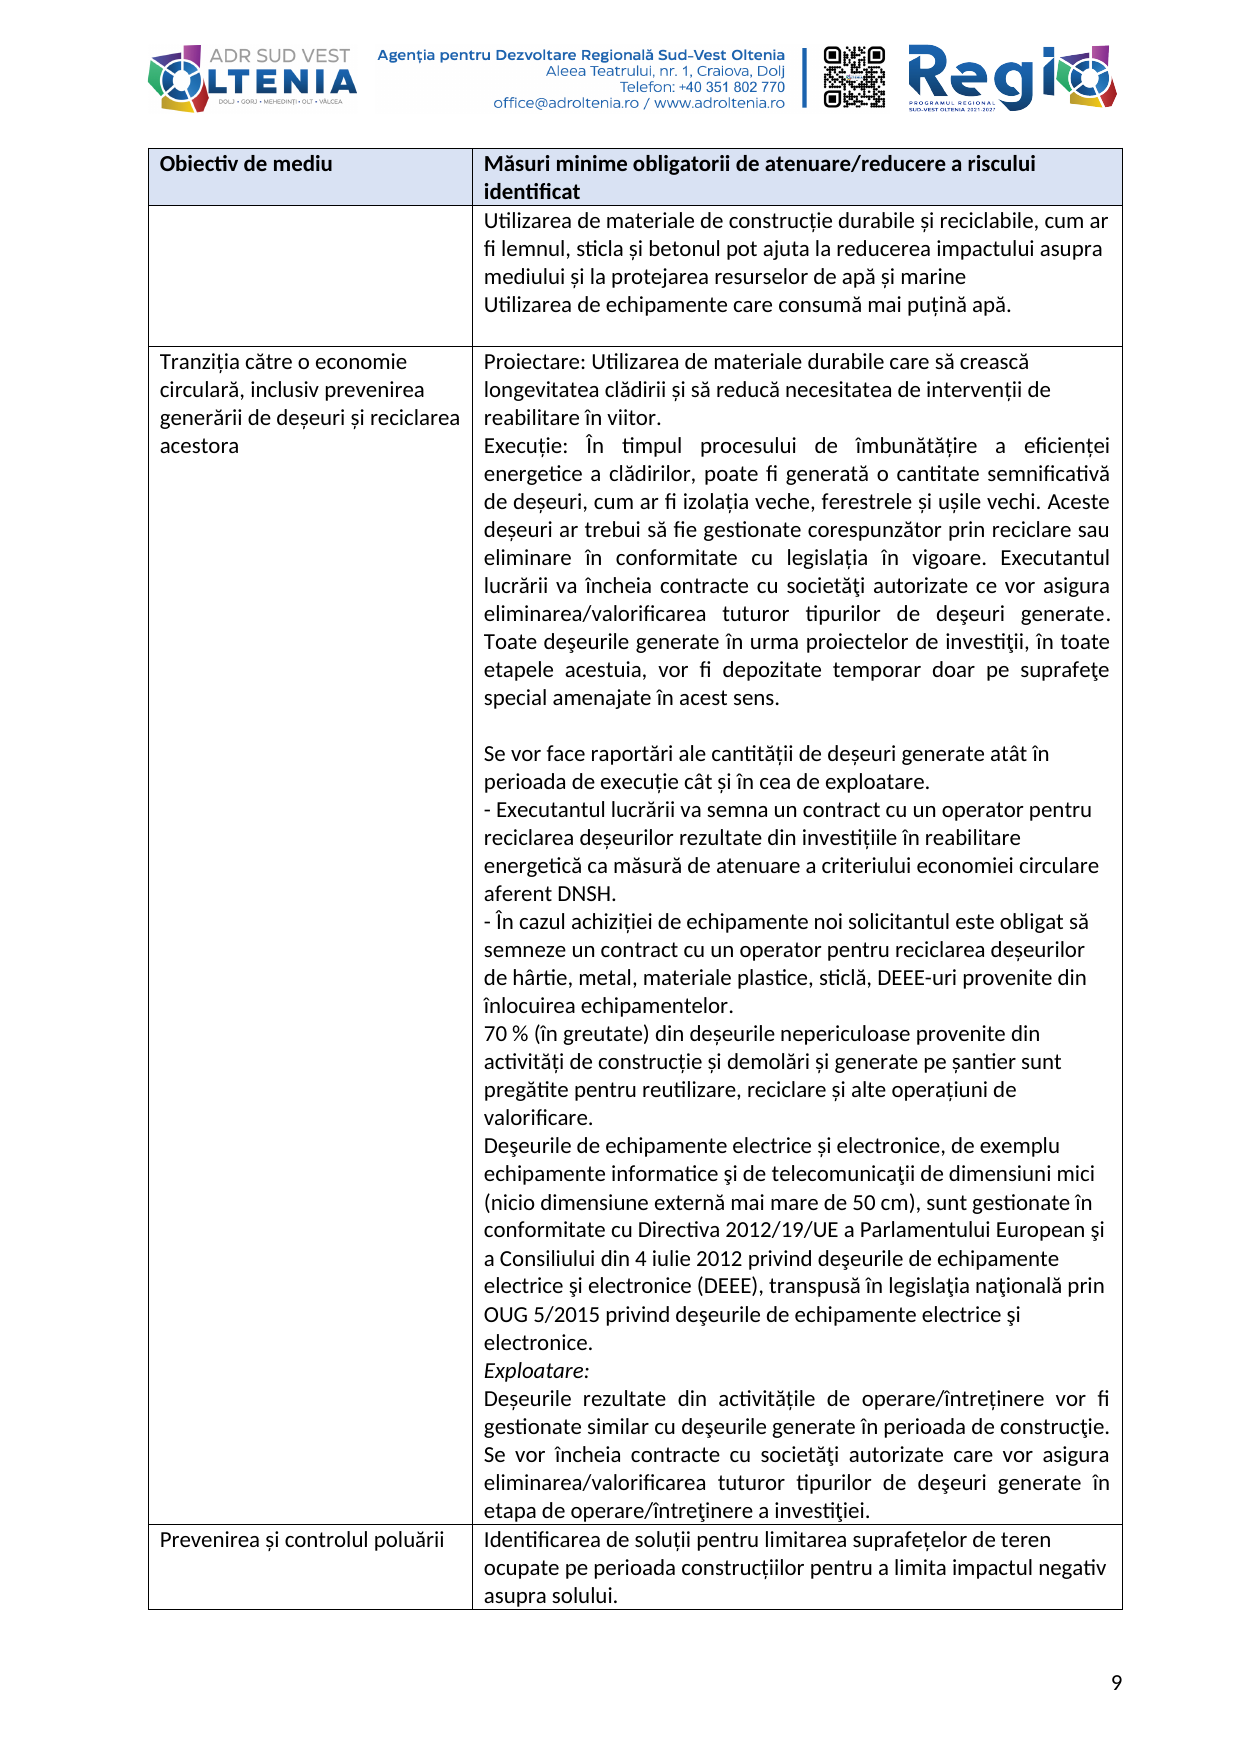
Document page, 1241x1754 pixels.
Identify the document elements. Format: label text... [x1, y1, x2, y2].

picture [907, 44, 1118, 114]
table_cell Proiectare: Utilizarea de materiale durabile care să crească longevitatea clădirii și să reducă necesitatea de intervenții de reabilitare în viitor. Execuție: În timpul procesului de îmbunătățire a eficienței energetice a clădirilor, poate fi generată o cantitate semnificativă de deșeuri, cum ar fi izolația veche, ferestrele și ușile vechi. Aceste deșeuri ar trebui să fie gestionate corespunzător prin reciclare sau eliminare în conformitate cu legislația în vigoare. Executantul lucrării va încheia contracte cu societăţi autorizate ce vor asigura eliminarea/valorificarea tuturor tipurilor de deşeuri generate. Toate deşeurile generate în urma proiectelor de investiţii, în toate etapele acestuia, vor fi depozitate temporar doar pe suprafeţe special amenajate în acest sens. Se vor face raportări ale cantității de deșeuri generate atât în perioada de execuție cât și în cea de exploatare. - Executantul lucrării va semna un contract cu un operator pentru reciclarea deșeurilor rezultate din investițiile în reabilitare energetică ca măsură de atenuare a criteriului economiei circulare aferent DNSH. - În cazul achiziției de echipamente noi solicitantul este obligat să semneze un contract cu un operator pentru reciclarea deșeurilor de hârtie, metal, materiale plastice, sticlă, DEEE-uri provenite din înlocuirea echipamentelor. 70 % (în greutate) din deșeurile nepericuloase provenite din activități de construcție și demolări și generate pe șantier sunt pregătite pentru reutilizare, reciclare și alte operațiuni de valorificare. Deşeurile de echipamente electrice și electronice, de exemplu echipamente informatice şi de telecomunicaţii de dimensiuni mici (nicio dimensiune externă mai mare de 50 cm), sunt gestionate în conformitate cu Directiva 2012/19/UE a Parlamentului European şi a Consiliului din 4 iulie 2012 privind deşeurile de echipamente electrice şi electronice (DEEE), transpusă în legislaţia naţională prin OUG 5/2015 privind deşeurile de echipamente electrice şi electronice. Exploatare: Deșeurile rezultate din activitățile de operare/întreținere vor fi gestionate similar cu deşeurile generate în perioada de construcţie. Se vor încheia contracte cu societăţi autorizate care vor asigura eliminarea/valorificarea tuturor tipurilor de deşeuri generate în etapa de operare/întreţinere a investiţiei. [473, 347, 1122, 1524]
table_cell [149, 206, 472, 346]
picture [375, 44, 890, 114]
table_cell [473, 1525, 1122, 1609]
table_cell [473, 206, 1122, 346]
table_header Măsuri minime obligatorii de atenuare/reducere a riscului identificat [473, 149, 1122, 205]
table_header Obiectiv de mediu [149, 149, 472, 205]
table_cell Tranziția către o economie circulară, inclusiv prevenirea generării de deșeuri și reciclarea acestora [149, 347, 472, 1524]
table_cell Prevenirea și controlul poluării [149, 1525, 472, 1609]
picture [147, 44, 358, 114]
